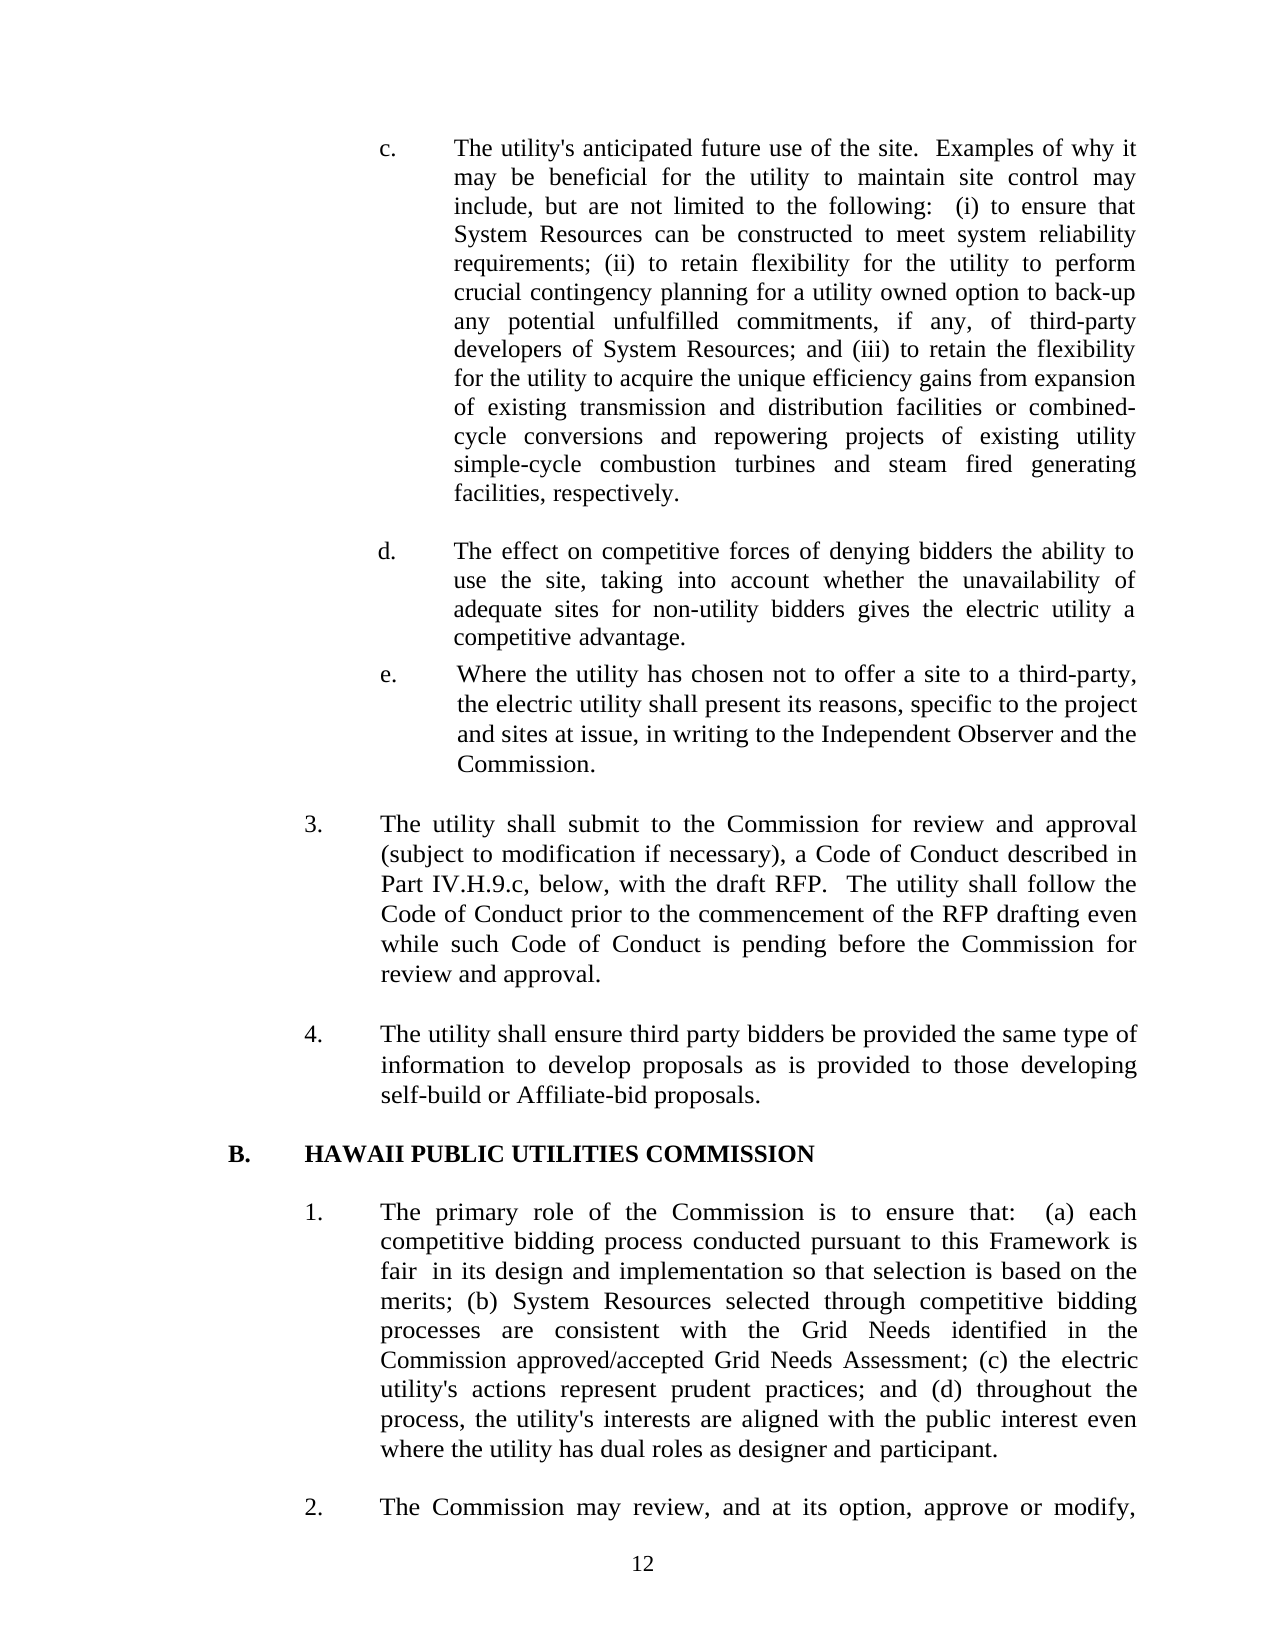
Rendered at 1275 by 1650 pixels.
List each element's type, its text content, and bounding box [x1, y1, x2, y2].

list The primary role of the Commission is to ensure that: (a) each competitive bidding process conducted pursuant to this Framework is fair in its design and implementation so that selection is based on the merits; (b) System Resources selected through competitive bidding processes are consistent with the Grid Needs identified in the Commission approved/accepted Grid Needs Assessment; (c) the electric utility's actions represent prudent practices; and (d) throughout the process, the utility's interests are aligned with the public interest even where the utility has dual roles as designer and participant. [304, 1197, 1138, 1462]
list The utility shall submit to the Commission for review and approval (subject to modification if necessary), a Code of Conduct described in Part IV.H.9.c, below, with the draft RFP. The utility shall follow the Code of Conduct prior to the commencement of the RFP drafting even while such Code of Conduct is pending before the Commission for review and approval. [304, 809, 1138, 988]
list Where the utility has chosen not to offer a site to a third-party, the electric utility shall present its reasons, specific to the project and sites at issue, in writing to the Independent Observer and the Commission. [380, 659, 1138, 778]
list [304, 1492, 1137, 1521]
subtitle HAWAII PUBLIC UTILITIES COMMISSION [228, 1139, 1154, 1168]
list The utility's anticipated future use of the site. Examples of why it may be beneficial for the utility to maintain site control may include, but are not limited to the following: (i) to ensure that System Resources can be constructed to meet system reliability requirements; (ii) to retain flexibility for the utility to perform crucial contingency planning for a utility owned option to back-up any potential unfulfilled commitments, if any, of third-party developers of System Resources; and (iii) to retain the flexibility for the utility to acquire the unique efficiency gains from expansion of existing transmission and distribution facilities or combined-cycle conversions and repowering projects of existing utility simple-cycle combustion turbines and steam fired generating facilities, respectively. [379, 133, 1137, 507]
list The effect on competitive forces of denying bidders the ability to use the site, taking into account whether the unavailability of adequate sites for non-utility bidders gives the electric utility a competitive advantage. [378, 536, 1136, 651]
list The utility shall ensure third party bidders be provided the same type of information to develop proposals as is provided to those developing self-build or Affiliate-bid proposals. [304, 1019, 1138, 1108]
